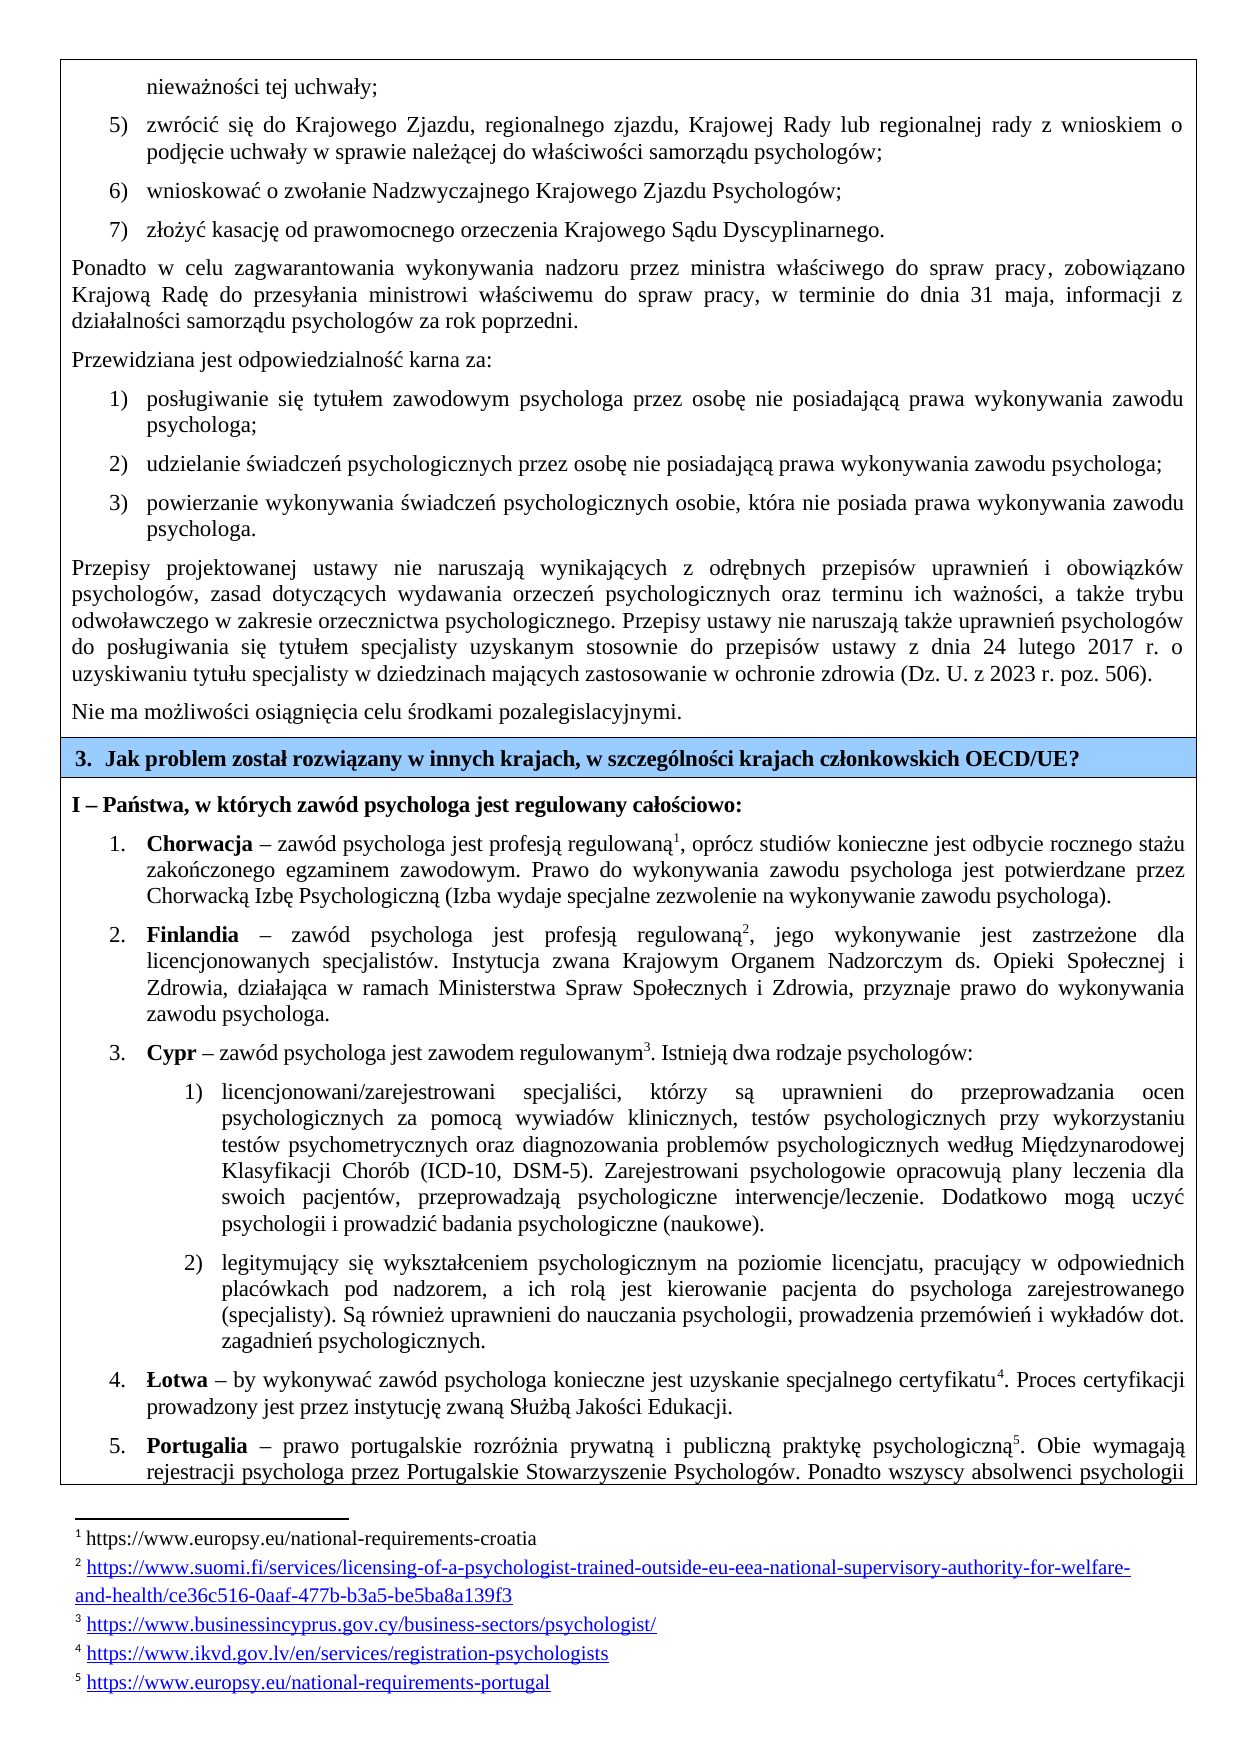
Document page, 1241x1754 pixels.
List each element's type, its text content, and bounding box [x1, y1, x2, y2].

table_cell Jak problem został rozwiązany w innych krajach, w szczególności krajach członkowskich OECD/UE? [61, 738, 1196, 777]
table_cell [61, 778, 1196, 1484]
